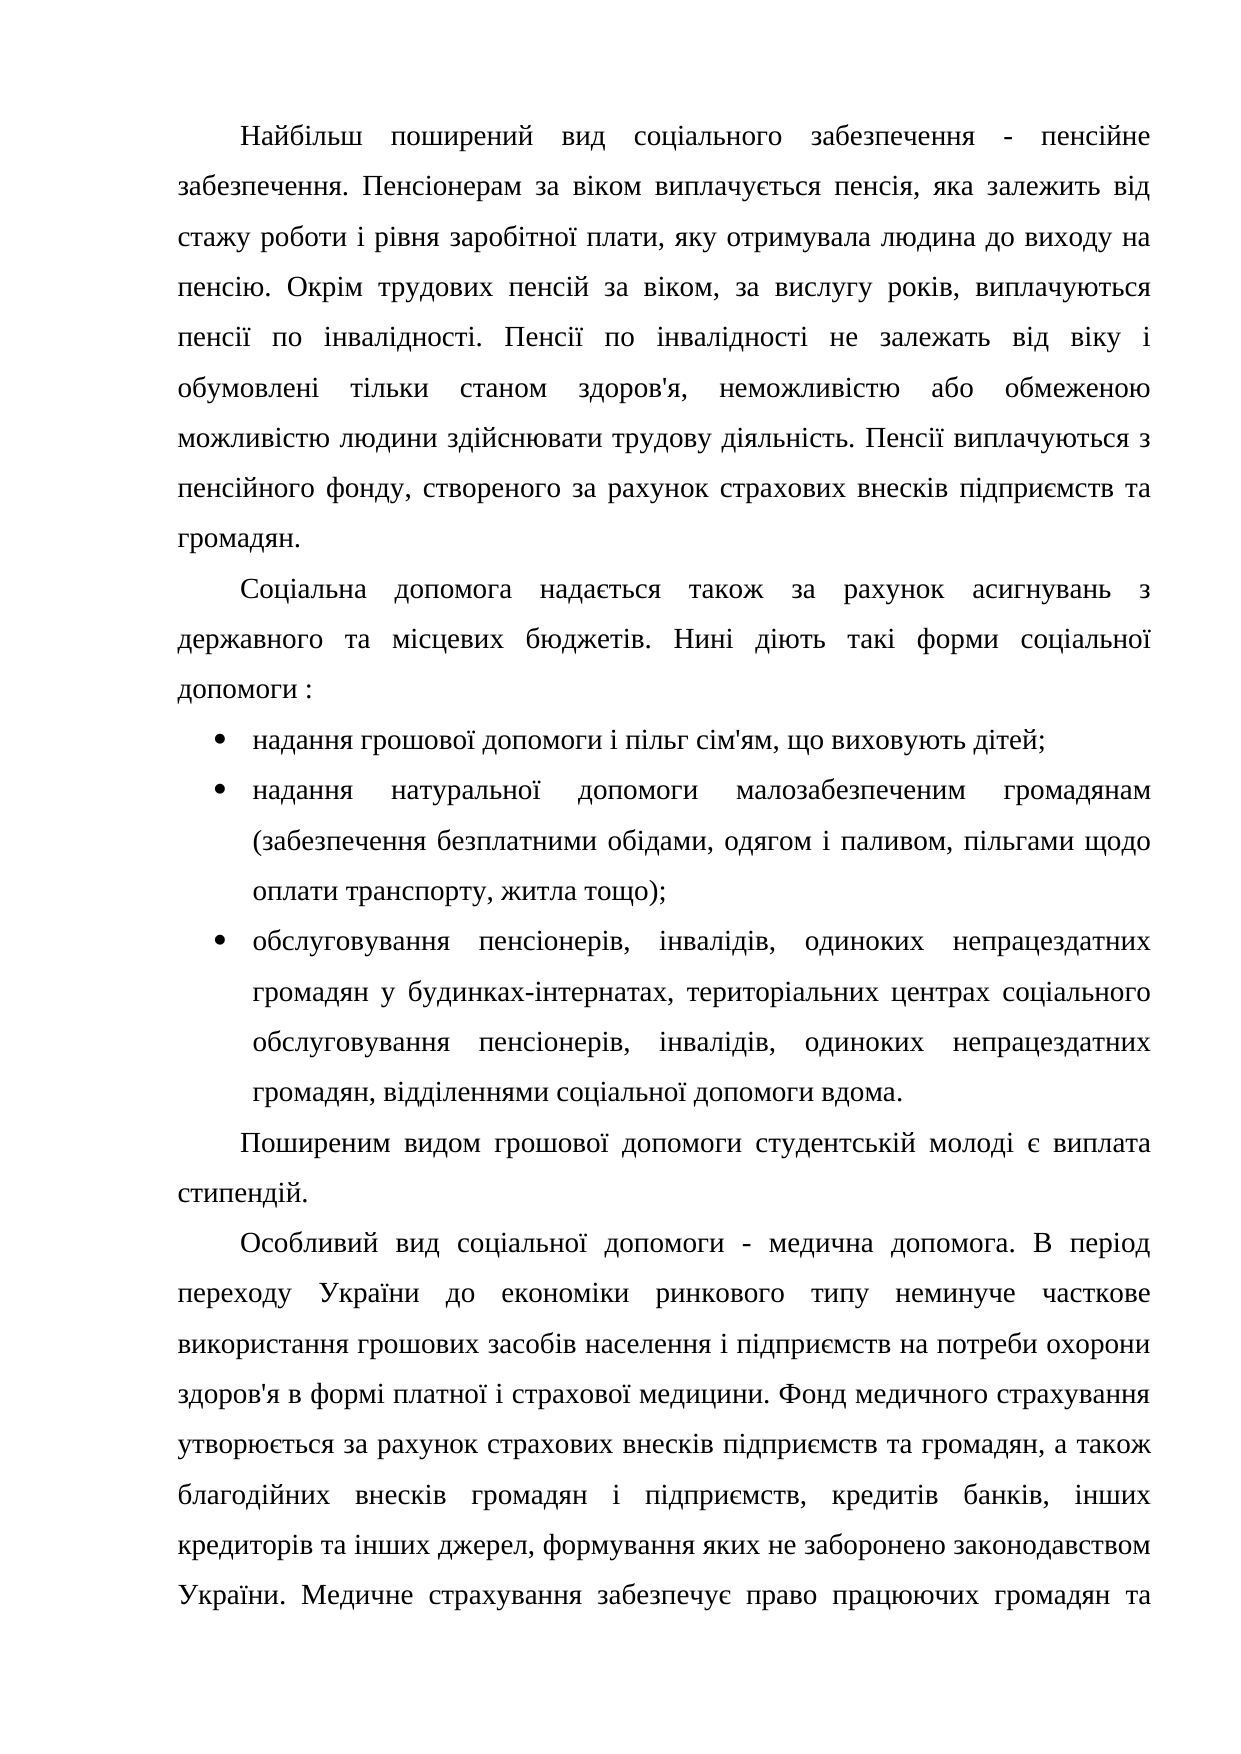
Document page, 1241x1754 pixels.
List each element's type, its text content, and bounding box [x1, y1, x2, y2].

list надання грошової допомоги і пільг сім'ям, що виховують дітей; [215, 722, 1152, 756]
text Поширеним видом грошової допомоги студентській молоді є виплата стипендій. [177, 1125, 1152, 1208]
list обслуговування пенсіонерів, інвалідів, одиноких непрацездатних громадян у будинках-інтернатах, територіальних центрах соціального обслуговування пенсіонерів, інвалідів, одиноких непрацездатних громадян, відділеннями соціальної допомоги вдома. [215, 923, 1152, 1108]
text Найбільш поширений вид соціального забезпечення - пенсійне забезпечення. Пенсіонерам за віком виплачується пенсія, яка залежить від стажу роботи і рівня заробітної плати, яку отримувала людина до виходу на пенсію. Окрім трудових пенсій за віком, за вислугу років, виплачуються пенсії по інвалідності. Пенсії по інвалідності не залежать від віку і обумовлені тільки станом здоров'я, неможливістю або обмеженою можливістю людини здійснювати трудову діяльність. Пенсії виплачуються з пенсійного фонду, створеного за рахунок страхових внесків підприємств та громадян. [177, 118, 1152, 554]
list надання натуральної допомоги малозабезпеченим громадянам (забезпечення безплатними обідами, одягом і паливом, пільгами щодо оплати транспорту, житла тощо); [215, 772, 1152, 907]
text Соціальна допомога надається також за рахунок асигнувань з державного та місцевих бюджетів. Нині діють такі форми соціальної допомоги : [177, 571, 1152, 705]
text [177, 1225, 1152, 1611]
